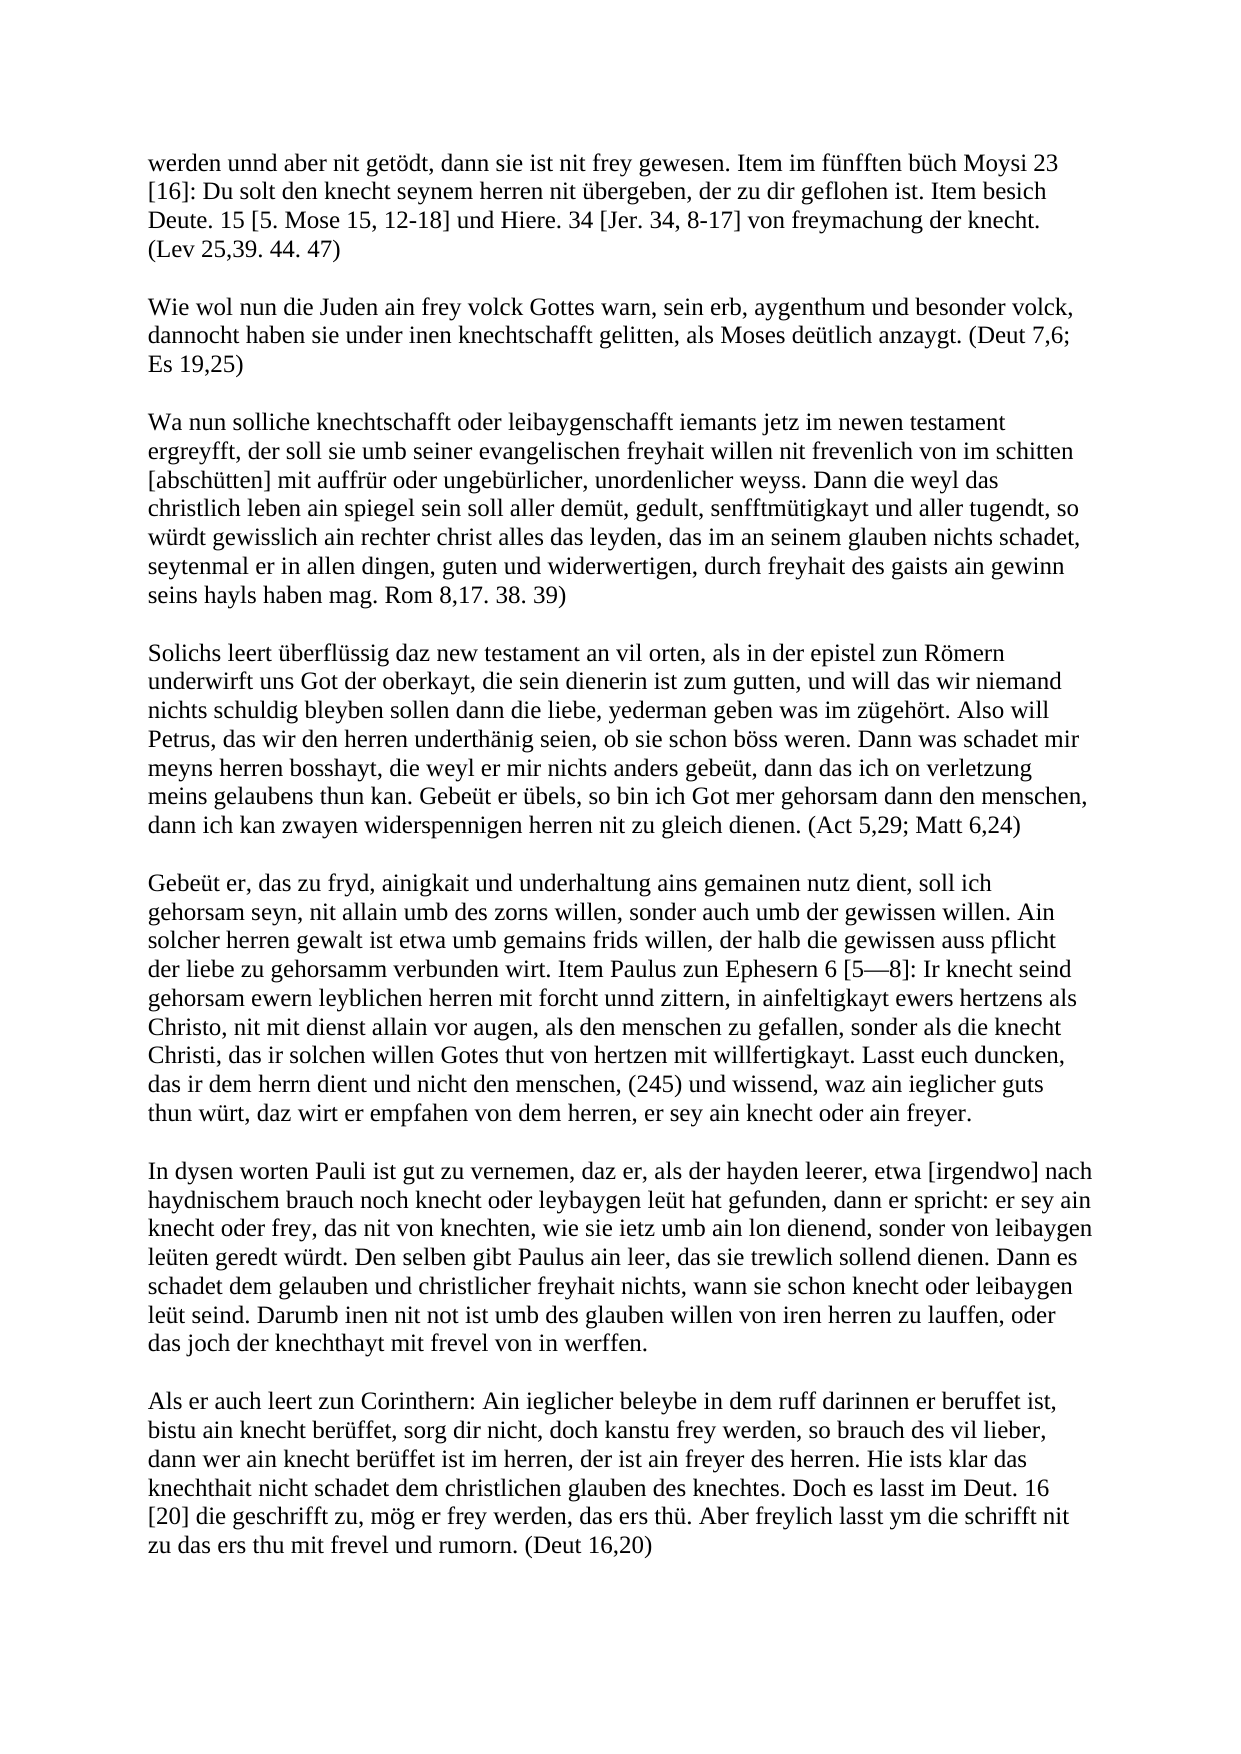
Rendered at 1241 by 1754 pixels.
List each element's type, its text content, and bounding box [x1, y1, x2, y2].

text Gebeüt er, das zu fryd, ainigkait und underhaltung ains gemainen nutz dient, soll ich gehorsam seyn, nit allain umb des zorns willen, sonder auch umb der gewissen willen. Ain solcher herren gewalt ist etwa umb gemains frids willen, der halb die gewissen auss pflicht der liebe zu gehorsamm verbunden wirt. Item Paulus zun Ephesern 6 [5—8]: Ir knecht seind gehorsam ewern leyblichen herren mit forcht unnd zittern, in ainfeltigkayt ewers hertzens als Christo, nit mit dienst allain vor augen, als den menschen zu gefallen, sonder als die knecht Christi, das ir solchen willen Gotes thut von hertzen mit willfertigkayt. Lasst euch duncken, das ir dem herrn dient und nicht den menschen, (245) und wissend, waz ain ieglicher guts thun würt, daz wirt er empfahen von dem herren, er sey ain knecht oder ain freyer. [148, 868, 1093, 1127]
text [148, 148, 1093, 263]
text Als er auch leert zun Corinthern: Ain ieglicher beleybe in dem ruff darinnen er beruffet ist, bistu ain knecht berüffet, sorg dir nicht, doch kanstu frey werden, so brauch des vil lieber, dann wer ain knecht berüffet ist im herren, der ist ain freyer des herren. Hie ists klar das knechthait nicht schadet dem christlichen glauben des knechtes. Doch es lasst im Deut. 16 [20] die geschrifft zu, mög er frey werden, das ers thü. Aber freylich lasst ym die schrifft nit zu das ers thu mit frevel und rumorn. (Deut 16,20) [148, 1386, 1093, 1559]
text In dysen worten Pauli ist gut zu vernemen, daz er, als der hayden leerer, etwa [irgendwo] nach haydnischem brauch noch knecht oder leybaygen leüt hat gefunden, dann er spricht: er sey ain knecht oder frey, das nit von knechten, wie sie ietz umb ain lon dienend, sonder von leibaygen leüten geredt würdt. Den selben gibt Paulus ain leer, das sie trewlich sollend dienen. Dann es schadet dem gelauben und christlicher freyhait nichts, wann sie schon knecht oder leibaygen leüt seind. Darumb inen nit not ist umb des glauben willen von iren herren zu lauffen, oder das joch der knechthayt mit frevel von in werffen. [148, 1156, 1093, 1357]
text Solichs leert überflüssig daz new testament an vil orten, als in der epistel zun Römern underwirft uns Got der oberkayt, die sein dienerin ist zum gutten, und will das wir niemand nichts schuldig bleyben sollen dann die liebe, yederman geben was im zügehört. Also will Petrus, das wir den herren underthänig seien, ob sie schon böss weren. Dann was schadet mir meyns herren bosshayt, die weyl er mir nichts anders gebeüt, dann das ich on verletzung meins gelaubens thun kan. Gebeüt er übels, so bin ich Got mer gehorsam dann den menschen, dann ich kan zwayen widerspennigen herren nit zu gleich dienen. (Act 5,29; Matt 6,24) [148, 638, 1093, 839]
text Wie wol nun die Juden ain frey volck Gottes warn, sein erb, aygenthum und besonder volck, dannocht haben sie under inen knechtschafft gelitten, als Moses deütlich anzaygt. (Deut 7,6; Es 19,25) [148, 292, 1093, 378]
text Wa nun solliche knechtschafft oder leibaygenschafft iemants jetz im newen testament ergreyfft, der soll sie umb seiner evangelischen freyhait willen nit frevenlich von im schitten [abschütten] mit auffrür oder ungebürlicher, unordenlicher weyss. Dann die weyl das christlich leben ain spiegel sein soll aller demüt, gedult, senfftmütigkayt und aller tugendt, so würdt gewisslich ain rechter christ alles das leyden, das im an seinem glauben nichts schadet, seytenmal er in allen dingen, guten und widerwertigen, durch freyhait des gaists ain gewinn seins hayls haben mag. Rom 8,17. 38. 39) [148, 407, 1093, 608]
